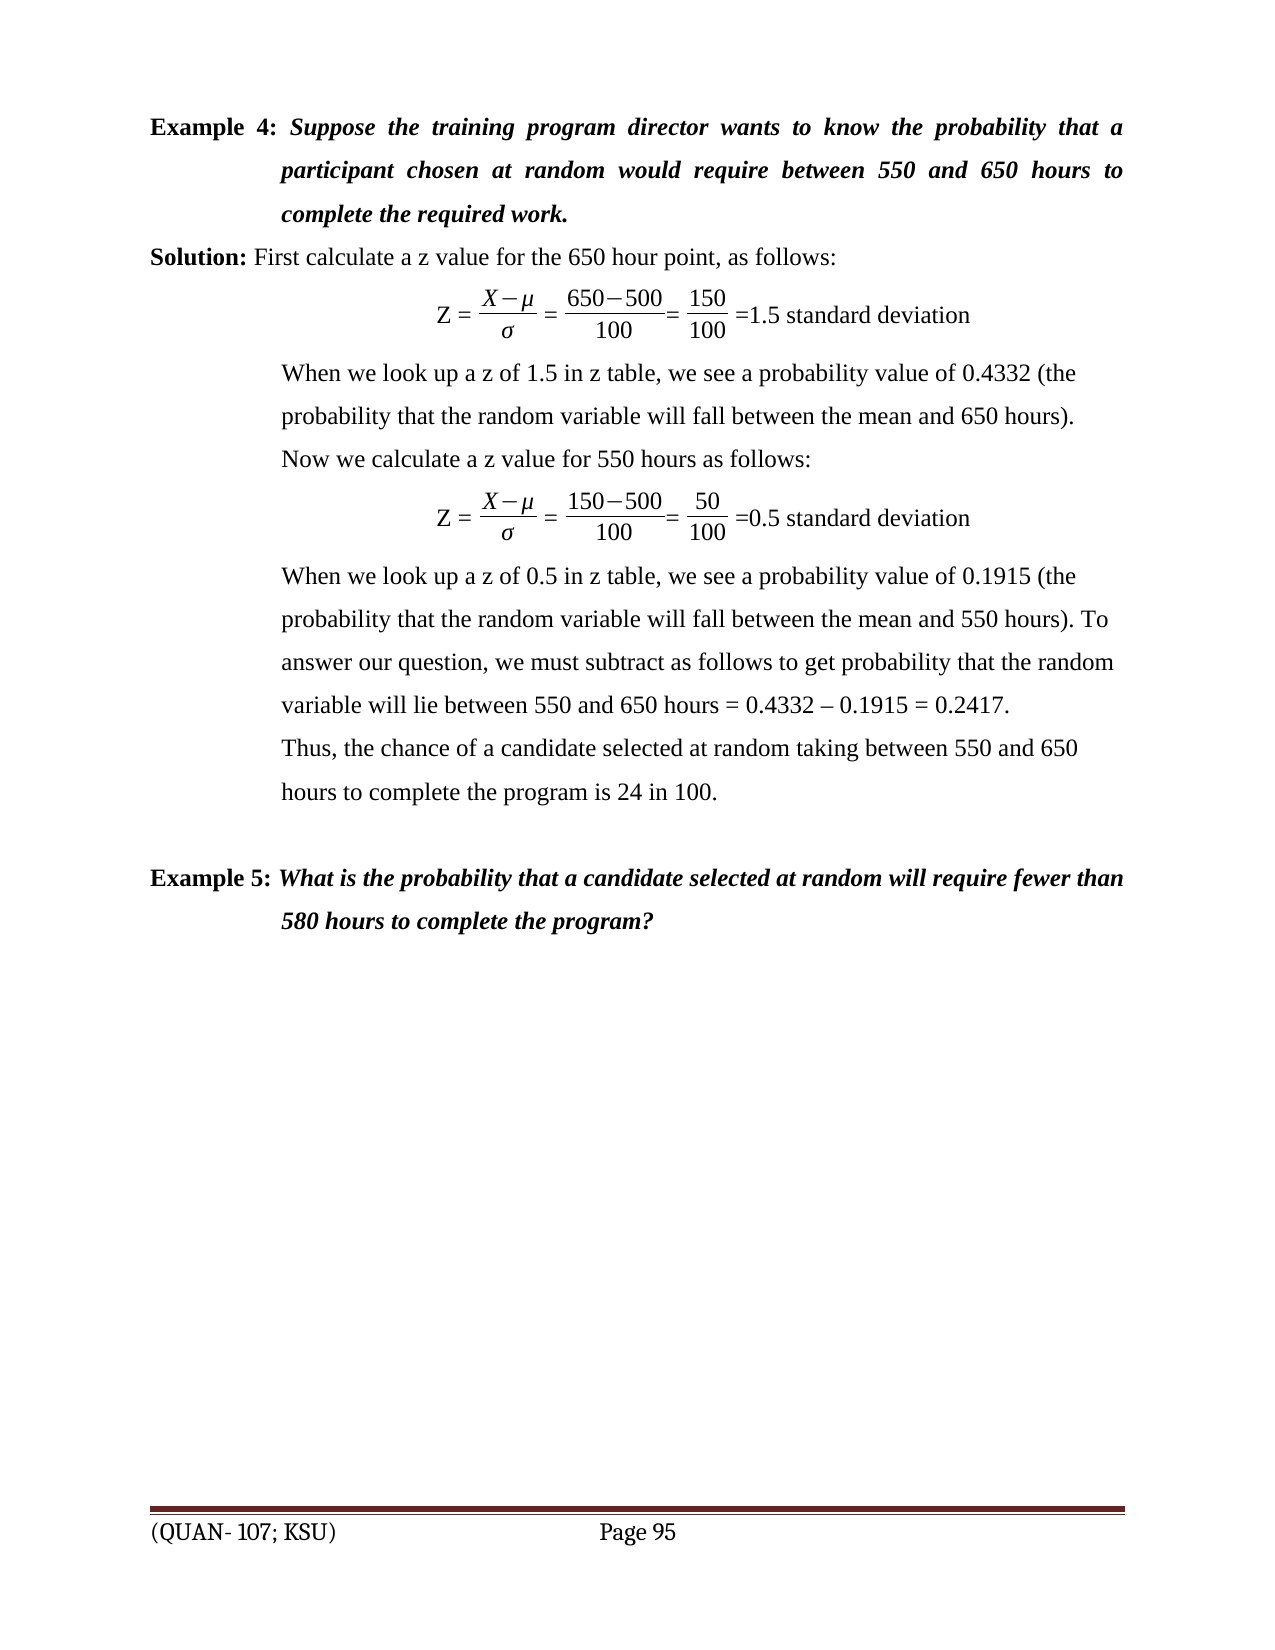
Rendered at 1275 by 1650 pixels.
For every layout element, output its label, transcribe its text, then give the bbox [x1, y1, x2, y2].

text Example 4: Suppose the training program director wants to know the probability that a participant chosen at random would require between 550 and 650 hours to complete the required work. [150, 112, 1125, 227]
text When we look up a z of 0.5 in z table, we see a probability value of 0.1915 (the probability that the random variable will fall between the mean and 550 hours). To answer our question, we must subtract as follows to get probability that the random variable will lie between 550 and 650 hours = 0.4332 – 0.1915 = 0.2417. [281, 561, 1125, 719]
text Thus, the chance of a candidate selected at random taking between 550 and 650 hours to complete the program is 24 in 100. [281, 733, 1125, 805]
text Z = = = =0.5 standard deviation [281, 488, 1125, 547]
text Solution: First calculate a z value for the 650 hour point, as follows: [150, 242, 1125, 271]
text Z = = = =1.5 standard deviation [281, 285, 1125, 344]
text When we look up a z of 1.5 in z table, we see a probability value of 0.4332 (the probability that the random variable will fall between the mean and 650 hours). Now we calculate a z value for 550 hours as follows: [281, 358, 1125, 473]
text Example 5: What is the probability that a candidate selected at random will require fewer than 580 hours to complete the program? [150, 863, 1125, 935]
